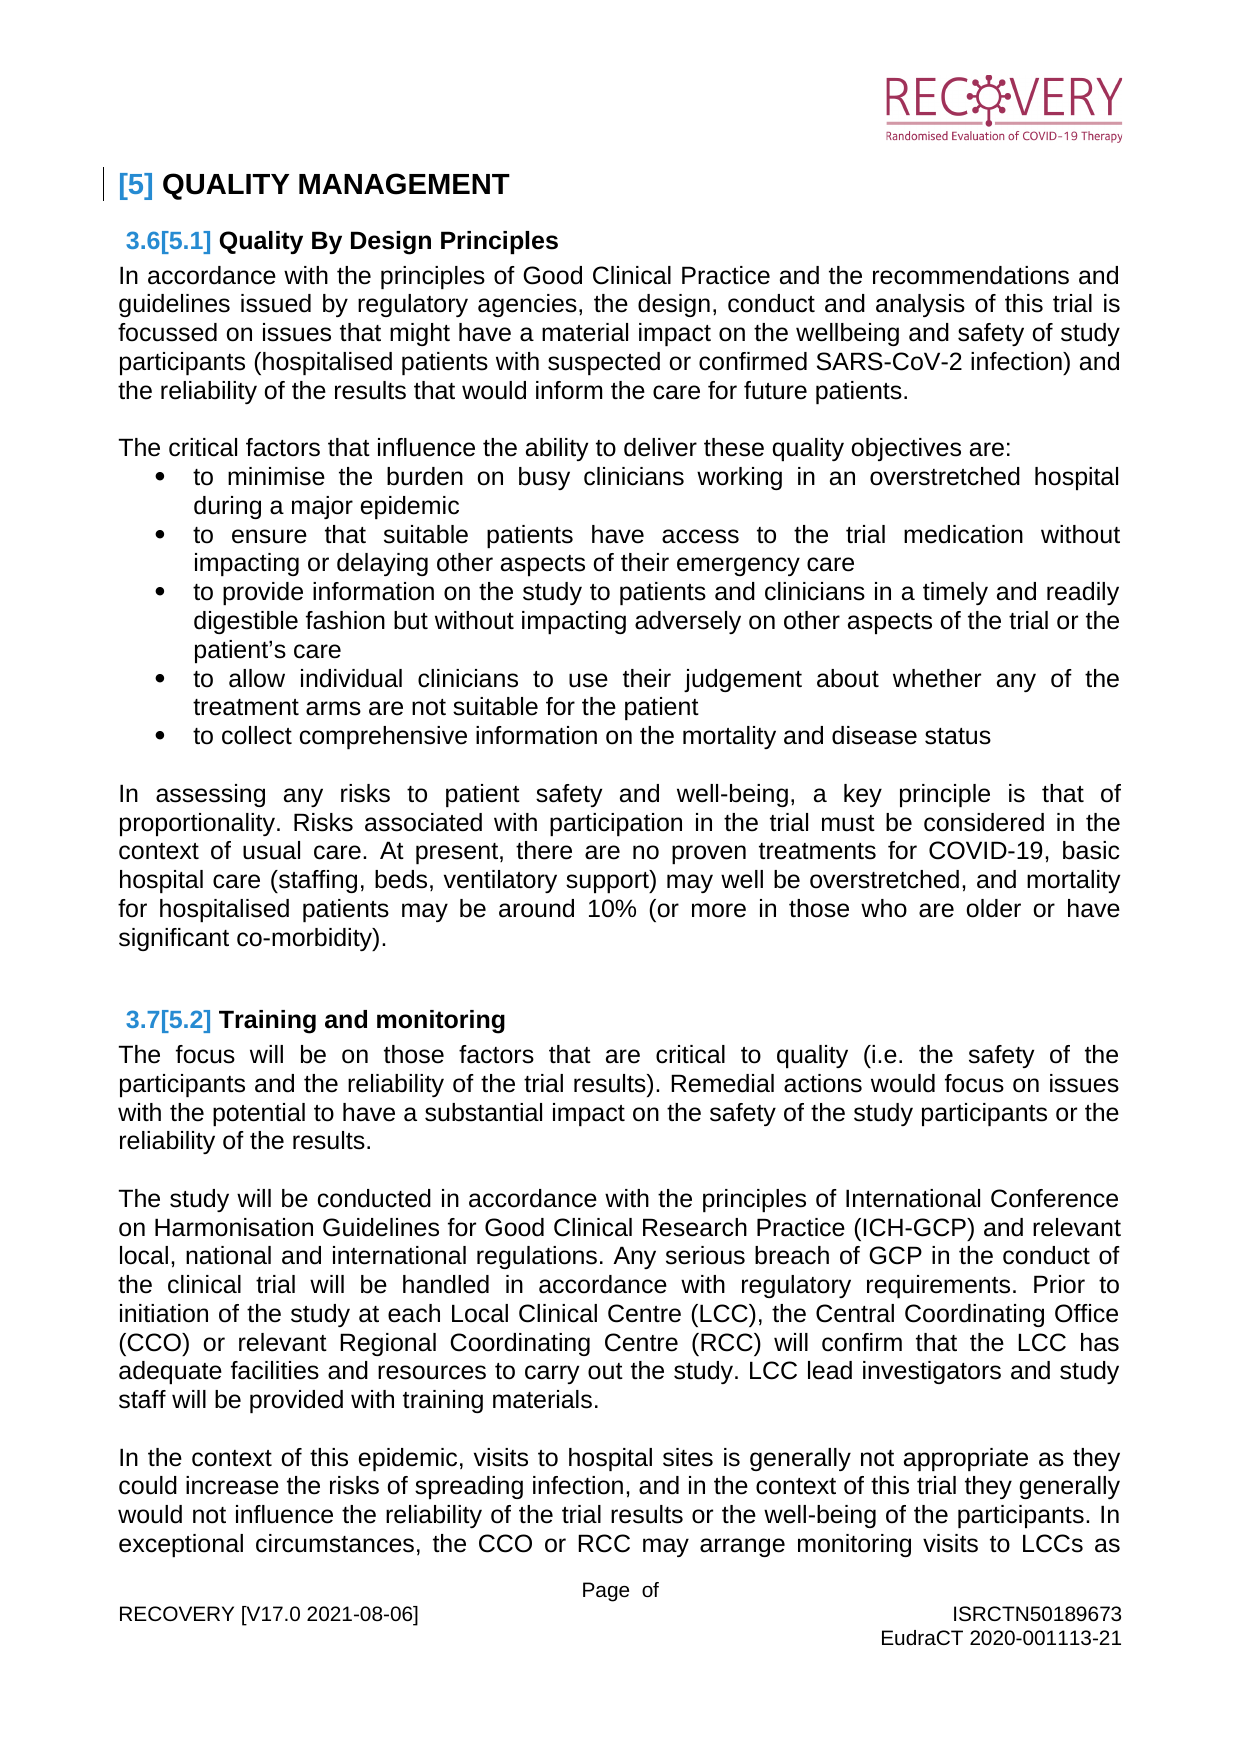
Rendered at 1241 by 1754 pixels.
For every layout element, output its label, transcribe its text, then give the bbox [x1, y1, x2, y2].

text In accordance with the principles of Good Clinical Practice and the recommendations and guidelines issued by regulatory agencies, the design, conduct and analysis of this trial is focussed on issues that might have a material impact on the wellbeing and safety of study participants (hospitalised patients with suspected or confirmed SARS-CoV-2 infection) and the reliability of the results that would inform the care for future patients. [118, 261, 1122, 404]
list to minimise the burden on busy clinicians working in an overstretched hospital during a major epidemic [156, 462, 1122, 519]
subtitle Quality Management [118, 167, 1122, 201]
list to ensure that suitable patients have access to the trial medication without impacting or delaying other aspects of their emergency care [156, 519, 1122, 577]
list to collect comprehensive information on the mortality and disease status [156, 721, 1122, 750]
picture [886, 75, 1123, 143]
text In assessing any risks to patient safety and well-being, a key principle is that of proportionality. Risks associated with participation in the trial must be considered in the context of usual care. At present, there are no proven treatments for COVID-19, basic hospital care (staffing, beds, ventilatory support) may well be overstretched, and mortality for hospitalised patients may be around 10% (or more in those who are older or have significant co-morbidity). [118, 779, 1122, 951]
text The critical factors that influence the ability to deliver these quality objectives are: [118, 433, 1122, 462]
text The focus will be on those factors that are critical to quality (i.e. the safety of the participants and the reliability of the trial results). Remedial actions would focus on issues with the potential to have a substantial impact on the safety of the study participants or the reliability of the results. [118, 1040, 1122, 1155]
text The study will be conducted in accordance with the principles of International Conference on Harmonisation Guidelines for Good Clinical Research Practice (ICH-GCP) and relevant local, national and international regulations. Any serious breach of GCP in the conduct of the clinical trial will be handled in accordance with regulatory requirements. Prior to initiation of the study at each Local Clinical Centre (LCC), the Central Coordinating Office (CCO) or relevant Regional Coordinating Centre (RCC) will confirm that the LCC has adequate facilities and resources to carry out the study. LCC lead investigators and study staff will be provided with training materials. [118, 1184, 1122, 1414]
list to provide information on the study to patients and clinicians in a timely and readily digestible fashion but without impacting adversely on other aspects of the trial or the patient’s care [156, 577, 1122, 663]
subtitle Quality By Design Principles [126, 226, 1122, 254]
list to allow individual clinicians to use their judgement about whether any of the treatment arms are not suitable for the patient [156, 663, 1122, 721]
subtitle Training and monitoring [126, 1005, 1122, 1034]
